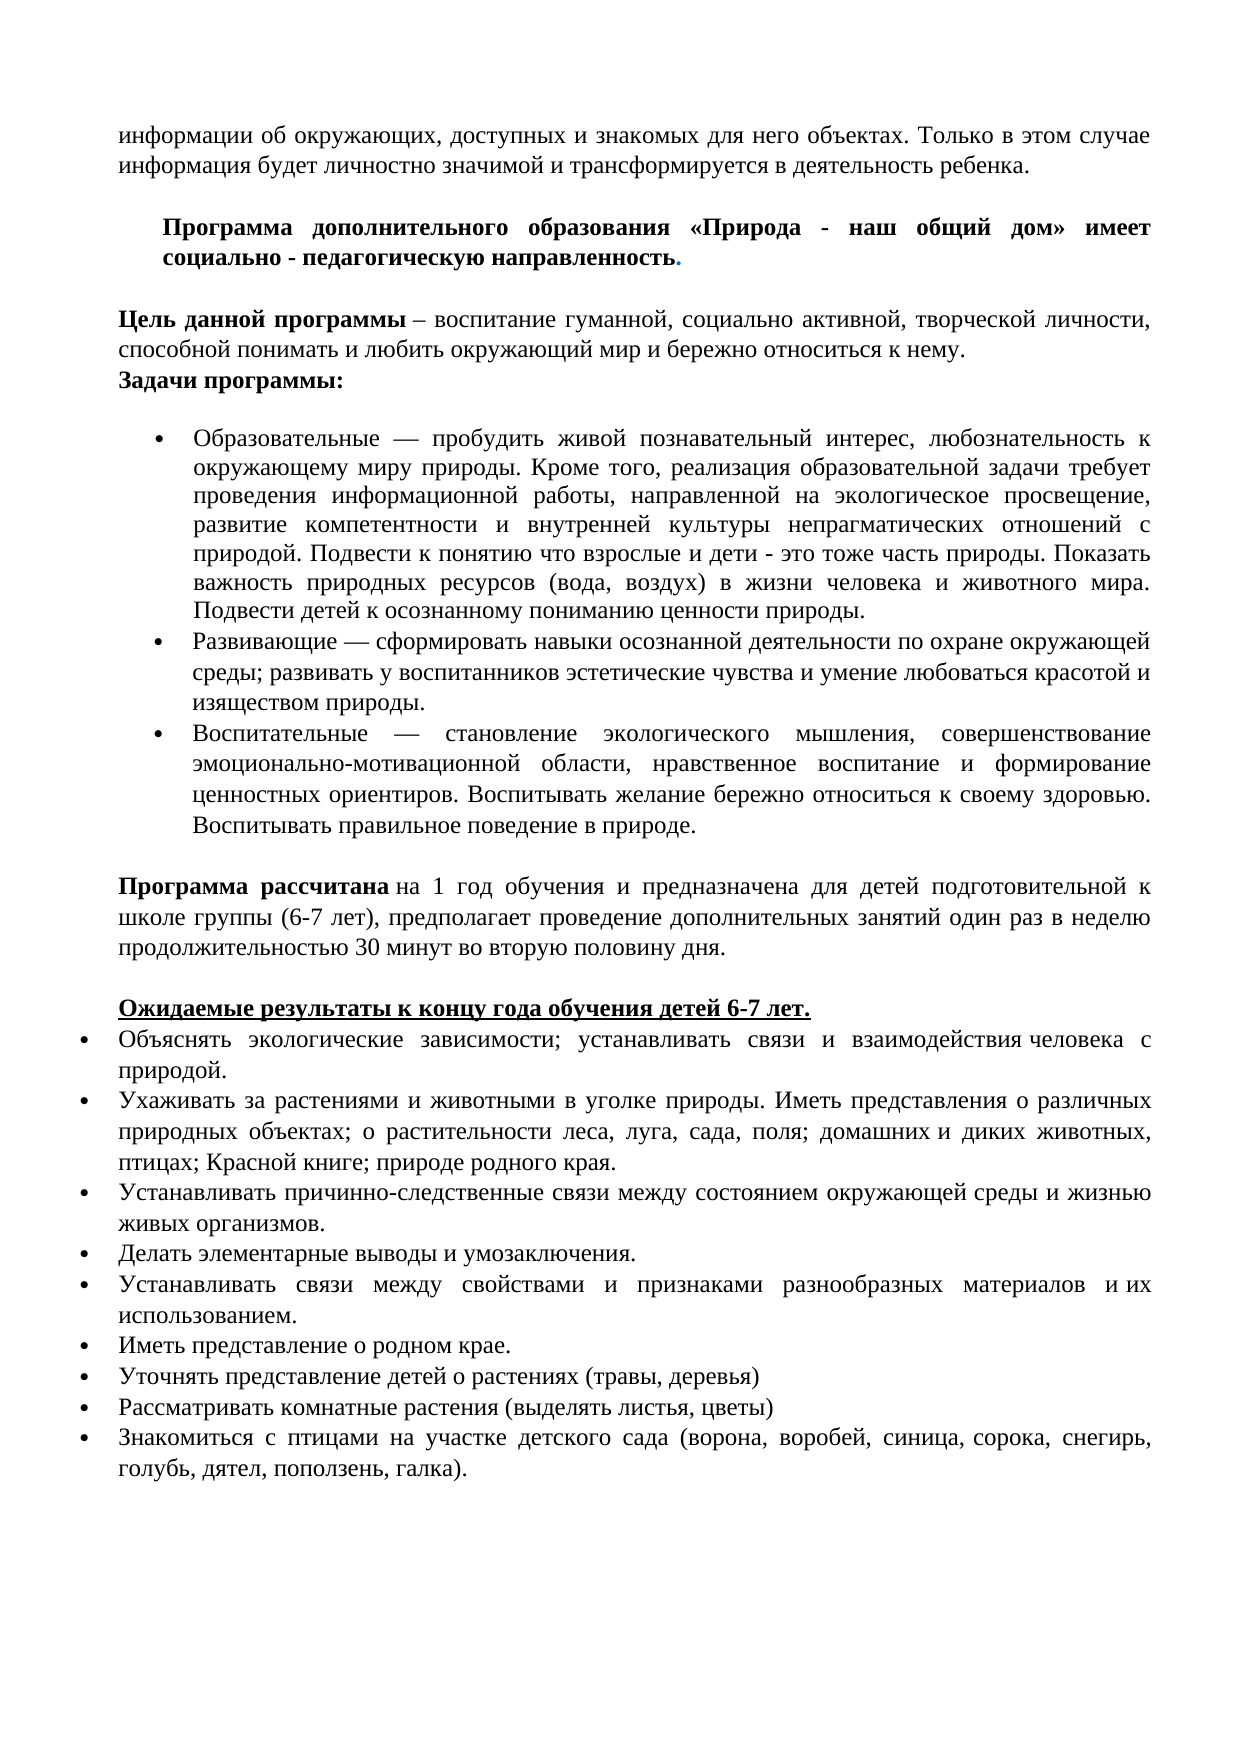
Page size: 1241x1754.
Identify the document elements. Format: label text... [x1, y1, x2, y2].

text Ожидаемые результаты к концу года обучения детей 6-7 лет. [118, 992, 1152, 1022]
list Образовательные — пробудить живой познавательный интерес, любознательность к окружающему миру природы. Кроме того, реализация образовательной задачи требует проведения информационной работы, направленной на экологическое просвещение, развитие компетентности и внутренней культуры непрагматических отношений с природой. Подвести к понятию что взрослые и дети - это тоже часть природы. Показать важность природных ресурсов (вода, воздух) в жизни человека и животного мира. Подвести детей к осознанному пониманию ценности природы. [156, 423, 1152, 624]
list Развивающие — сформировать навыки осознанной деятельности по охране окружающей среды; развивать у воспитанников эстетические чувства и умение любоваться красотой и изяществом природы. [154, 624, 1152, 716]
list Устанавливать связи между свойствами и признаками разнообразных материалов и их использованием. [81, 1267, 1152, 1328]
list Воспитательные — становление экологического мышления, совершенствование эмоционально-мотивационной области, нравственное воспитание и формирование ценностных ориентиров. Воспитывать желание бережно относиться к своему здоровью. Воспитывать правильное поведение в природе. [154, 716, 1152, 838]
list Устанавливать причинно-следственные связи между состоянием окружающей среды и жизнью живых организмов. [81, 1175, 1152, 1237]
text Программа дополнительного образования «Природа - наш общий дом» имеет социально - педагогическую направленность. [162, 235, 1152, 271]
list Уточнять представление детей о растениях (травы, деревья) [81, 1359, 1152, 1390]
text Цель данной программы – воспитание гуманной, социально активной, творческой личности, способной понимать и любить окружающий мир и бережно относиться к нему. [118, 302, 1152, 363]
list Рассматривать комнатные растения (выделять листья, цветы) [81, 1390, 1152, 1420]
text Программа рассчитана на 1 год обучения и предназначена для детей подготовительной к школе группы (6-7 лет), предполагает проведение дополнительных занятий один раз в неделю продолжительностью 30 минут во вторую половину дня. [118, 869, 1152, 961]
list Делать элементарные выводы и умозаключения. [81, 1237, 1152, 1267]
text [118, 149, 1152, 179]
list Иметь представление о родном крае. [81, 1328, 1152, 1359]
text Задачи программы: [118, 363, 1152, 394]
list Объяснять экологические зависимости; устанавливать связи и взаимодействия человека с природой. [81, 1022, 1152, 1083]
list Ухаживать за растениями и животными в уголке природы. Иметь представления о различных природных объектах; о растительности леса, луга, сада, поля; домашних и диких животных, птицах; Красной книге; природе родного края. [81, 1083, 1152, 1175]
list Знакомиться с птицами на участке детского сада (ворона, воробей, синица, сорока, снегирь, голубь, дятел, поползень, галка). [81, 1420, 1152, 1482]
